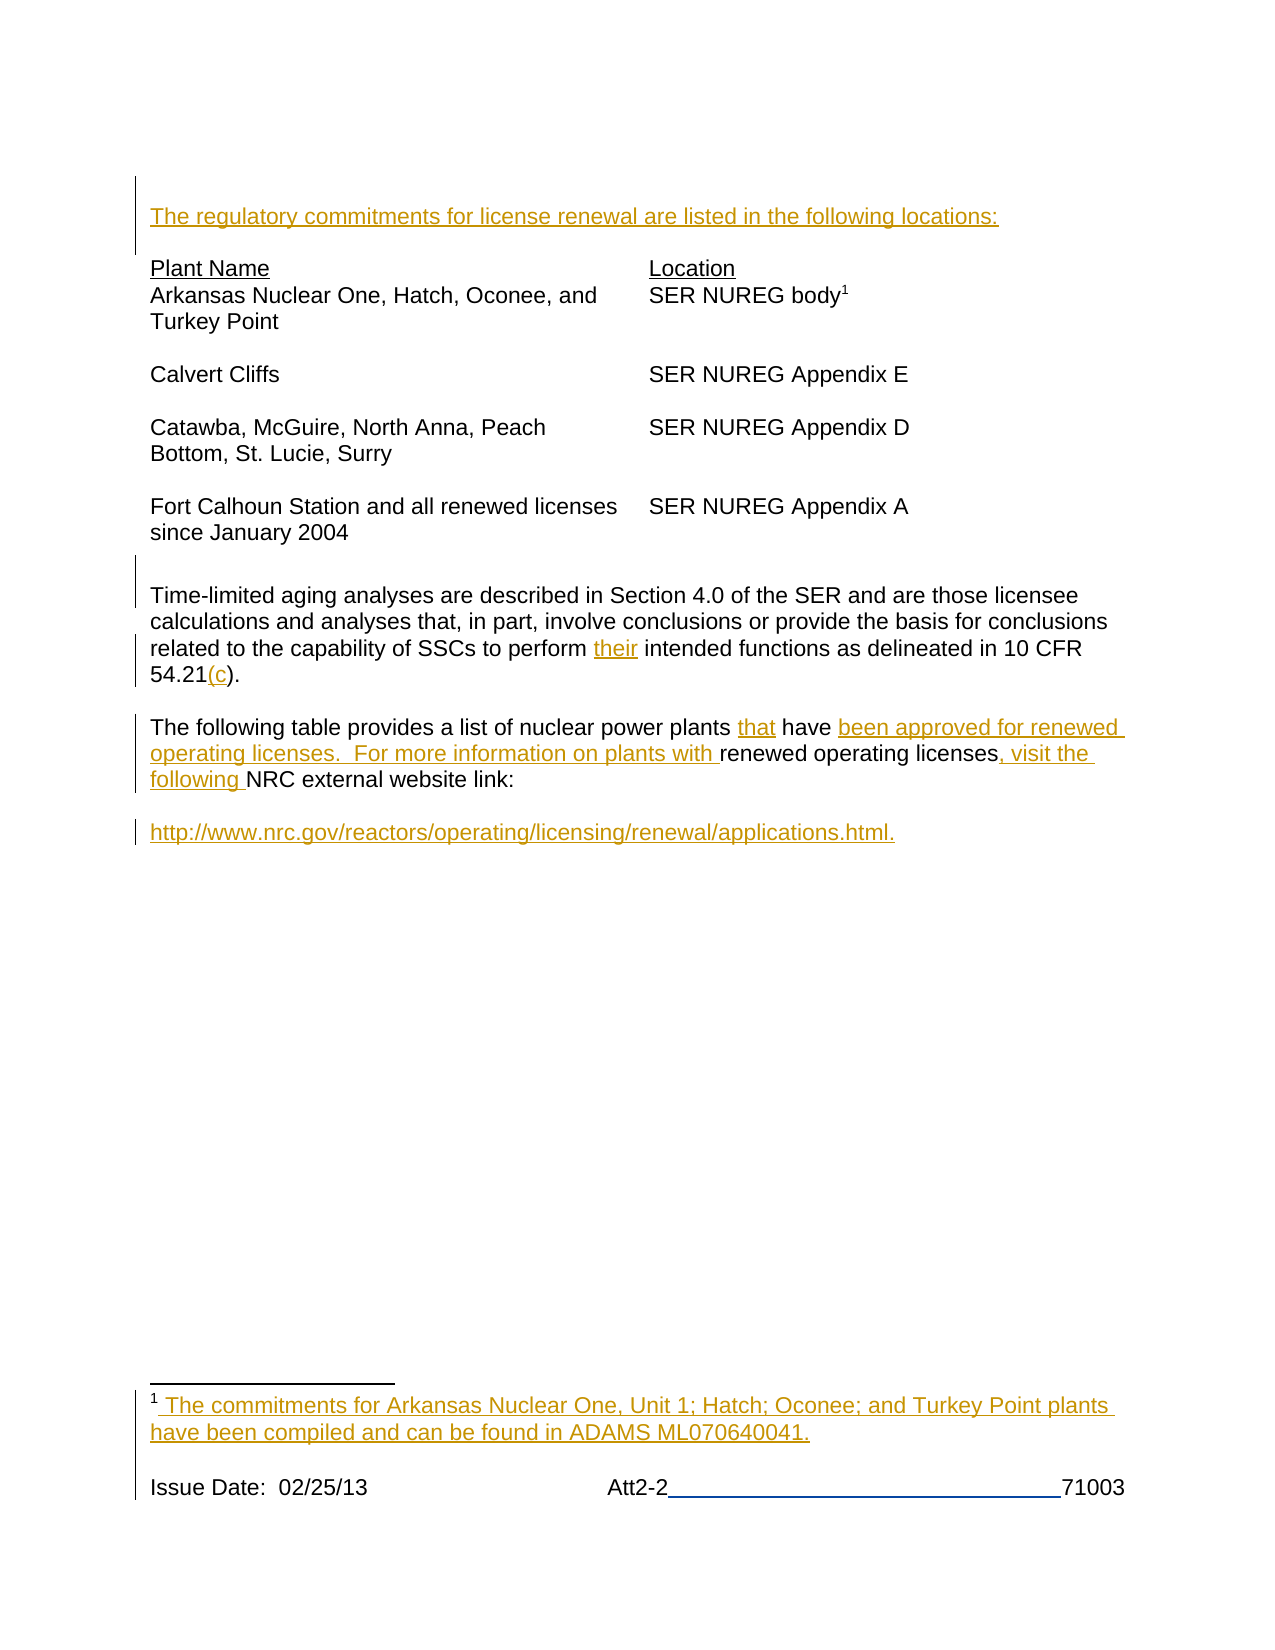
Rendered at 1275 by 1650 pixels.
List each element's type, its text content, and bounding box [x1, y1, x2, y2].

table_cell SER NUREG body [638, 282, 1136, 361]
table_header Plant Name [139, 255, 637, 282]
table_cell SER NUREG Appendix A [638, 493, 1136, 555]
table_header Location [638, 255, 1136, 282]
text The following table provides a list of nuclear power plants have renewed operating licensesNRC external website link: [150, 713, 1125, 793]
table_cell SER NUREG Appendix E [638, 361, 1136, 413]
table_cell Fort Calhoun Station and all renewed licenses since January 2004 [139, 493, 637, 555]
table_cell SER NUREG Appendix D [638, 414, 1136, 493]
text Time-limited aging analyses are described in Section 4.0 of the SER and are those licensee calculations and analyses that, in part, involve conclusions or provide the basis for conclusions related to the capability of SSCs to perform intended functions as delineated in 10 CFR 54.21). [150, 582, 1125, 687]
table_cell Catawba, McGuire, North Anna, Peach Bottom, St. Lucie, Surry [139, 414, 637, 493]
table_cell Arkansas Nuclear One, Hatch, Oconee, and Turkey Point [139, 282, 637, 361]
table_cell Calvert Cliffs [139, 361, 637, 413]
